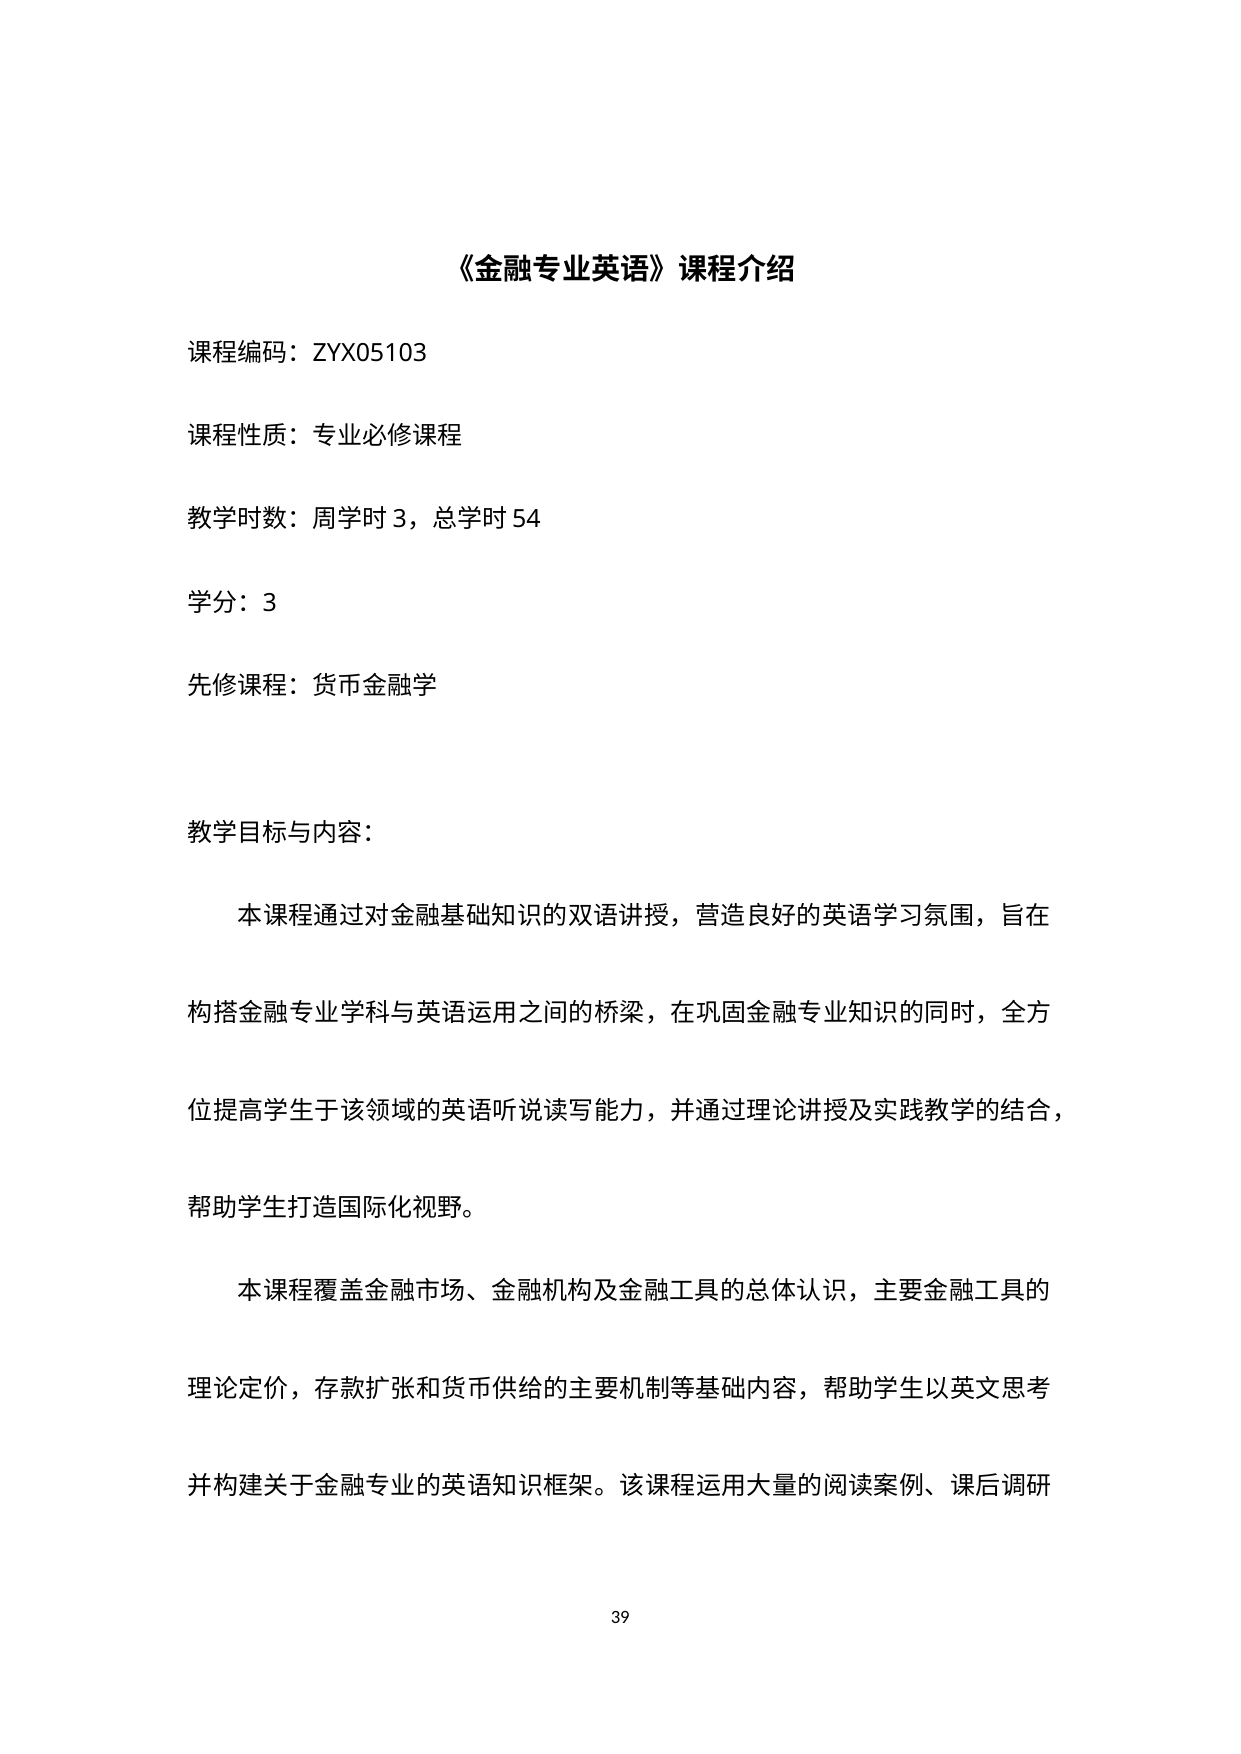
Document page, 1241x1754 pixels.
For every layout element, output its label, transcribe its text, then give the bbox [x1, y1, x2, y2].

text 本课程通过对金融基础知识的双语讲授，营造良好的英语学习氛围，旨在构搭金融专业学科与英语运用之间的桥梁，在巩固金融专业知识的同时，全方位提高学生于该领域的英语听说读写能力，并通过理论讲授及实践教学的结合，帮助学生打造国际化视野。 [187, 881, 1053, 1238]
text 课程编码：ZYX05103 [187, 318, 1053, 383]
text 教学时数：周学时3，总学时54 [187, 484, 1053, 549]
text 先修课程：货币金融学 [187, 651, 1053, 716]
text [187, 1256, 1053, 1516]
subtitle 《金融专业英语》课程介绍 [187, 234, 1053, 299]
text 教学目标与内容： [187, 798, 1053, 863]
text 学分：3 [187, 568, 1053, 633]
text 课程性质：专业必修课程 [187, 401, 1053, 466]
